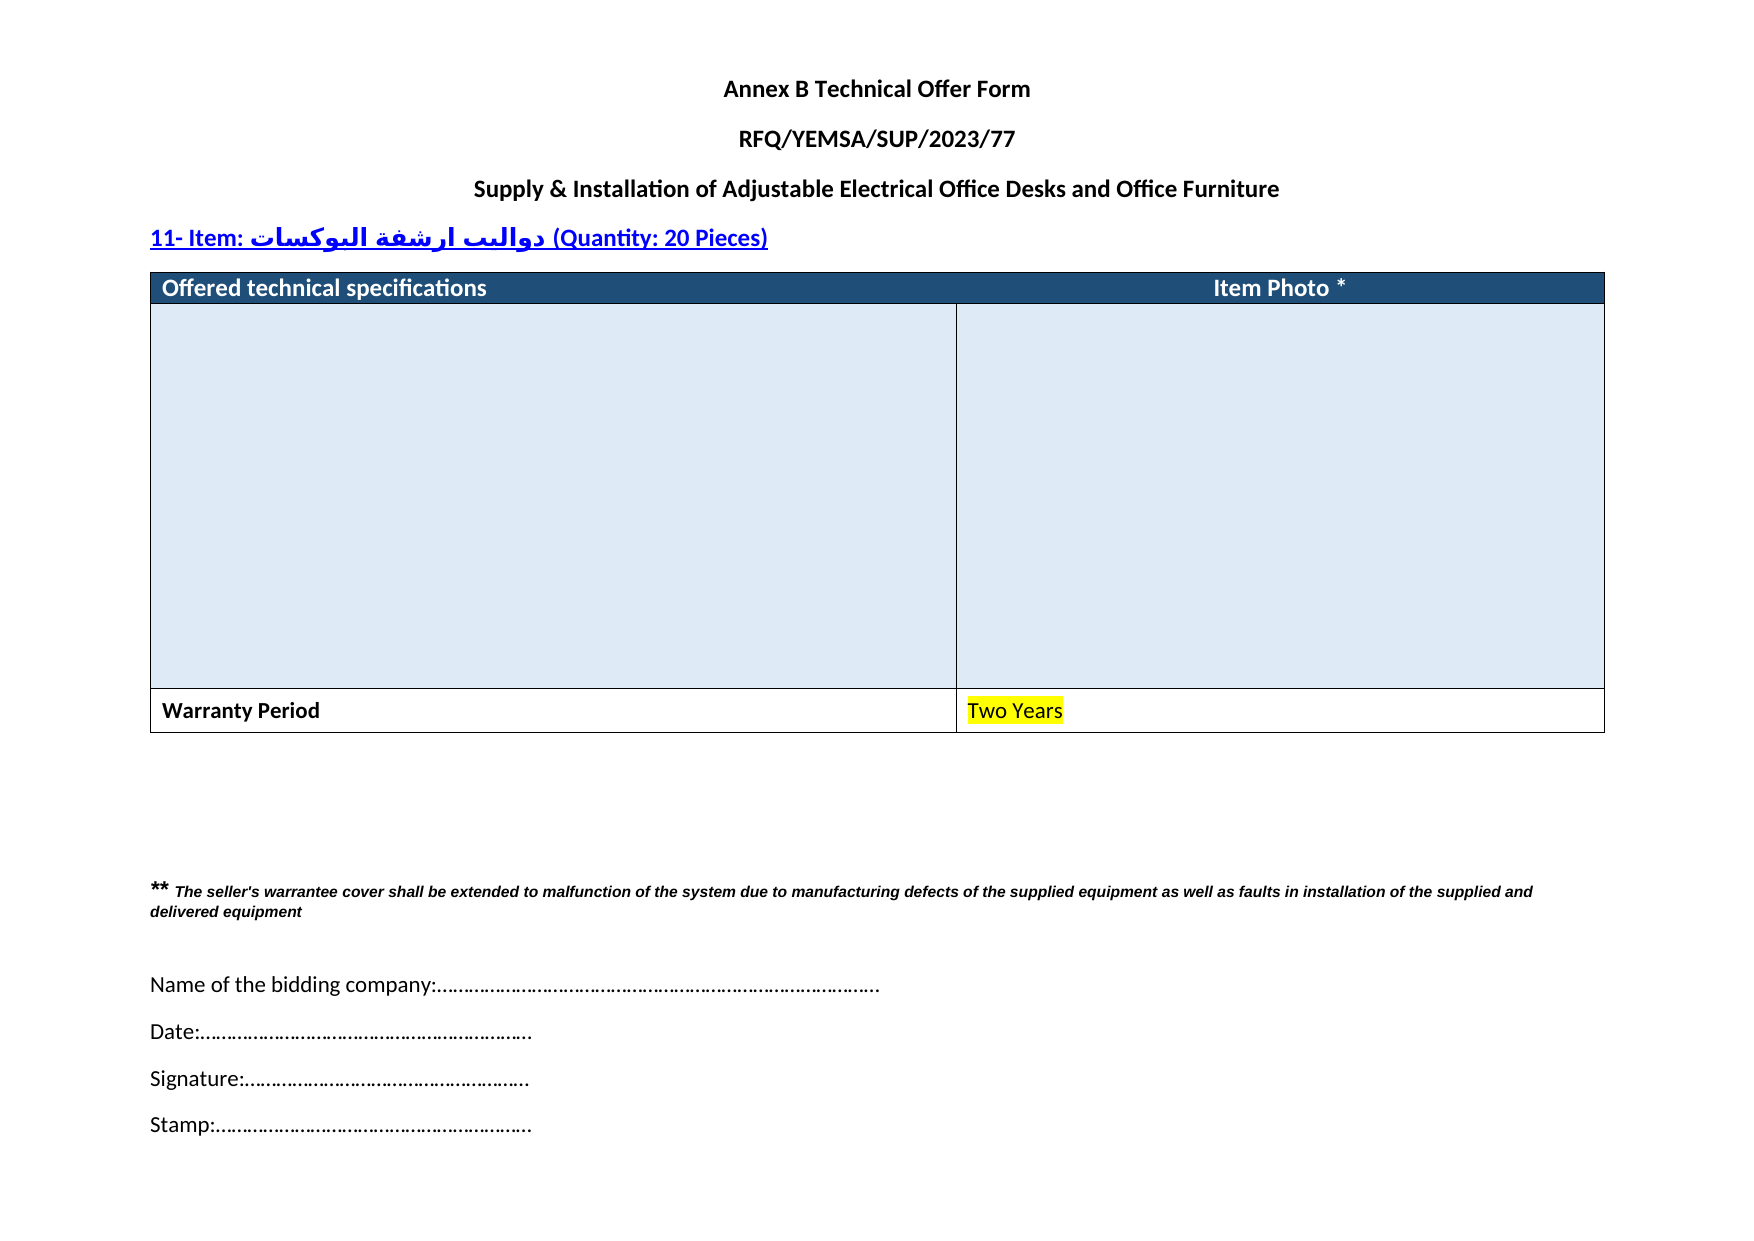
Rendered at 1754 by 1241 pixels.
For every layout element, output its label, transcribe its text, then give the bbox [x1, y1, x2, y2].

table_cell Two Years [957, 689, 1604, 732]
table_header Item Photo * [956, 273, 1604, 303]
table_cell Warranty Period [151, 689, 956, 732]
table_header Offered technical specifications [151, 273, 956, 303]
table_cell [151, 304, 956, 688]
table_cell [957, 304, 1604, 688]
text 11- Item: دواليب ارشفة البوكسات (Quantity: 20 Pieces) [150, 222, 1604, 252]
